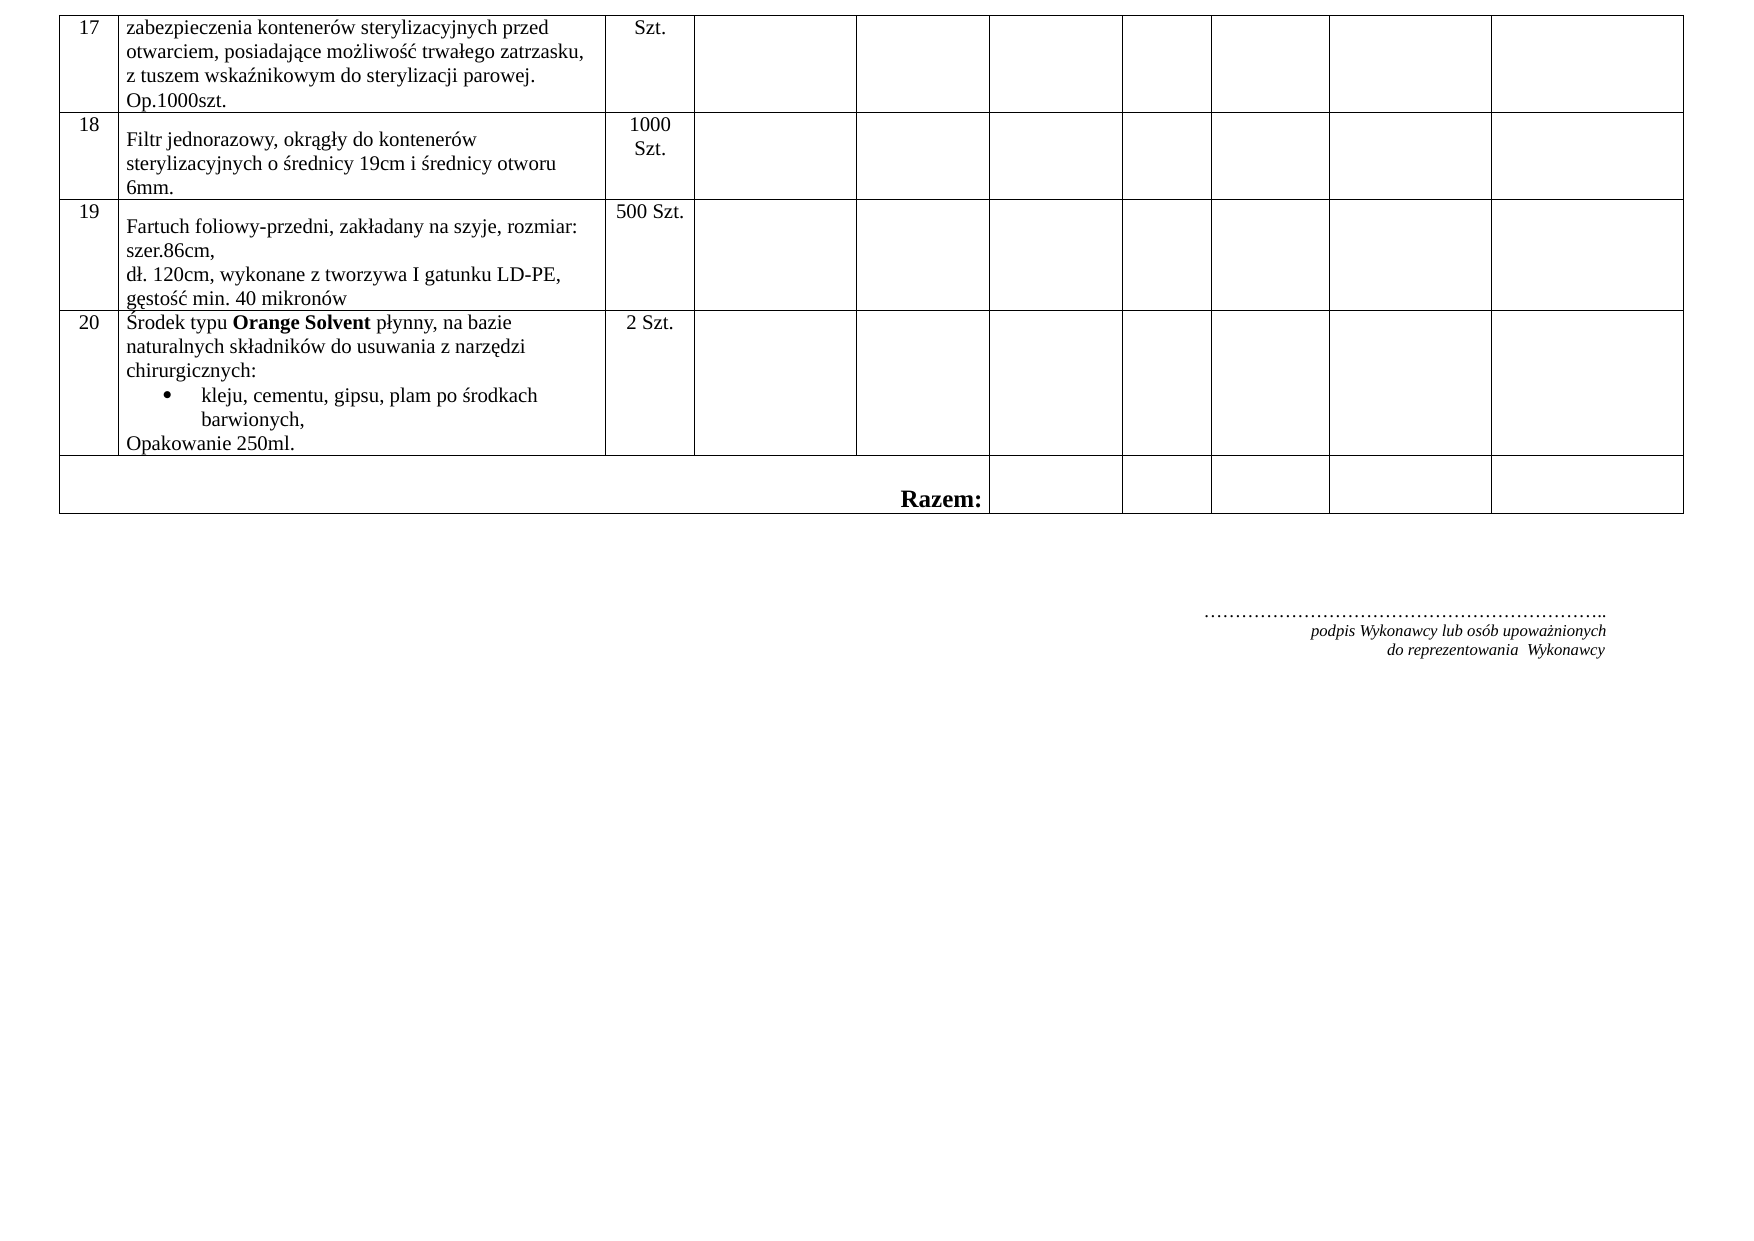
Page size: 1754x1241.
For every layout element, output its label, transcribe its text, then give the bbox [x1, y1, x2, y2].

table_cell [1330, 113, 1491, 199]
table_cell Filtr jednorazowy, okrągły do kontenerów sterylizacyjnych o średnicy 19cm i średnicy otworu 6mm. [119, 113, 605, 199]
table_cell [990, 16, 1122, 112]
table_cell [1212, 200, 1329, 310]
table_cell [1123, 200, 1211, 310]
table_cell [990, 113, 1122, 199]
table_cell 17 [60, 16, 118, 112]
text ……………………………………………………….. [133, 599, 1606, 621]
table_cell [695, 311, 856, 455]
table_cell Środek typu Orange Solvent płynny, na bazie naturalnych składników do usuwania z narzędzi chirurgicznych: kleju, cementu, gipsu, plam po środkach barwionych, Opakowanie 250ml. [119, 311, 605, 455]
table_cell [1492, 200, 1683, 310]
table_cell [990, 456, 1122, 513]
table_cell [990, 311, 1122, 455]
text do reprezentowania Wykonawcy [133, 640, 1606, 659]
text podpis Wykonawcy lub osób upoważnionych [133, 621, 1606, 640]
table_cell [1492, 311, 1683, 455]
table_cell [1123, 311, 1211, 455]
table_cell [1212, 113, 1329, 199]
table_cell [1212, 311, 1329, 455]
table_cell [695, 113, 856, 199]
table_cell 2000 Szt. [606, 16, 694, 112]
table_cell [1212, 456, 1329, 513]
table_cell [990, 200, 1122, 310]
table_cell [1123, 113, 1211, 199]
table_cell 500 Szt. [606, 200, 694, 310]
table_cell 1000 Szt. [606, 113, 694, 199]
table_cell [1123, 456, 1211, 513]
table_cell [857, 16, 989, 112]
table_cell [857, 200, 989, 310]
table_cell [1212, 16, 1329, 112]
table_cell [1123, 16, 1211, 112]
table_cell Fartuch foliowy-przedni, zakładany na szyje, rozmiar: szer.86cm, dł. 120cm, wykonane z tworzywa I gatunku LD-PE, gęstość min. 40 mikronów [119, 200, 605, 310]
table_cell [1330, 16, 1491, 112]
table_cell 19 [60, 200, 118, 310]
table_cell [857, 113, 989, 199]
table_cell [1492, 456, 1683, 513]
table_cell [1330, 200, 1491, 310]
table_cell [1330, 456, 1491, 513]
table_cell 2 Szt. [606, 311, 694, 455]
table_cell [1330, 311, 1491, 455]
table_cell 18 [60, 113, 118, 199]
table_cell Razem: [60, 456, 989, 513]
table_cell 20 [60, 311, 118, 455]
table_cell [695, 200, 856, 310]
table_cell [119, 16, 605, 112]
table_cell [695, 16, 856, 112]
table_cell [1492, 113, 1683, 199]
table_cell [1492, 16, 1683, 112]
table_cell [857, 311, 989, 455]
